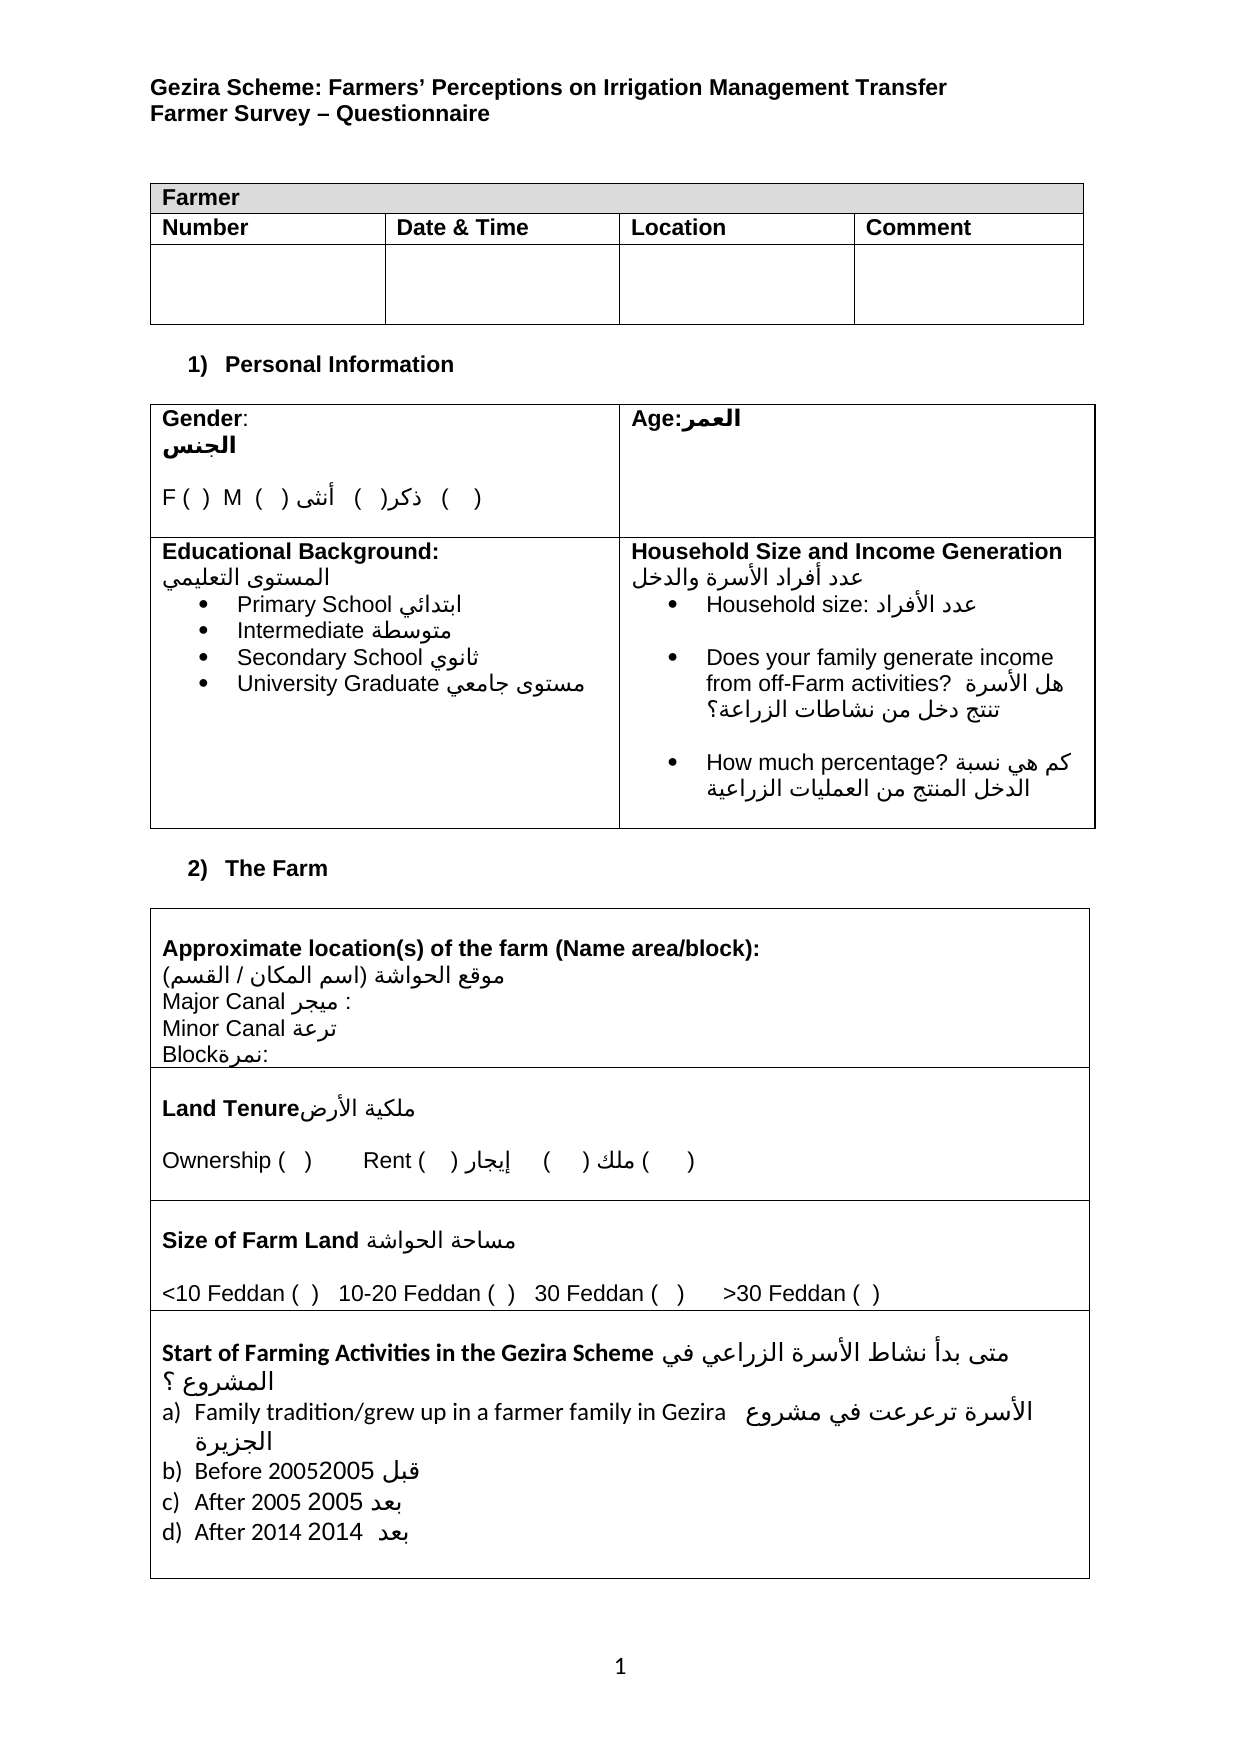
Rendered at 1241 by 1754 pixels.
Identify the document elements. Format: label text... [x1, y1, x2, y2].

table_header Age:العمر [620, 405, 1094, 537]
table_cell Number [151, 214, 385, 244]
table_header Gender: الجنس F ( ) M ( ) ذكر( ) أنثى ( ) [151, 405, 619, 537]
table_cell Educational Background: المستوى التعليمي Primary School ابتدائي Intermediate متوسطة Secondary School ثانوي University Graduate مستوى جامعي [151, 538, 619, 828]
list Personal Information [187, 351, 1090, 378]
table_cell Start of Farming Activities in the Gezira Schemeمتى بدأ نشاط الأسرة الزراعي في المشروع ؟ Family tradition/grew up in a farmer family in Gezira الأسرة ترعرعت في مشروع الجزيرة Before 2005قبل 2005 After 2005 بعد 2005 After 2014 بعد 2014 [151, 1311, 1089, 1577]
table_header Farmer [151, 184, 1083, 213]
table_header Approximate location(s) of the farm (Name area/block): موقع الحواشة (اسم المكان / القسم) Major Canal ميجر : Minor Canal ترعة Blockنمرة: [151, 909, 1089, 1067]
table_cell Date & Time [386, 214, 619, 244]
table_cell [386, 245, 619, 324]
table_cell [855, 245, 1083, 324]
table_cell Size of Farm Land مساحة الحواشة <10 Feddan ( ) 10-20 Feddan ( ) 30 Feddan ( ) >30 Feddan ( ) [151, 1201, 1089, 1309]
table_cell Household Size and Income Generation عدد أفراد الأسرة والدخل Household size: عدد الأفراد Does your family generate income from off-Farm activities? هل الأسرة تنتج دخل من نشاطات الزراعة؟ How much percentage?كم هي نسبة الدخل المنتج من العمليات الزراعية [620, 538, 1094, 828]
table_cell Land Tenureملكية الأرض Ownership ( ) Rent ( ) ملك ( ) إيجار ( ) [151, 1068, 1089, 1200]
table_cell [620, 245, 854, 324]
table_cell Comment [855, 214, 1083, 244]
table_cell Location [620, 214, 854, 244]
list The Farm [187, 855, 1090, 882]
table_cell [151, 245, 385, 324]
